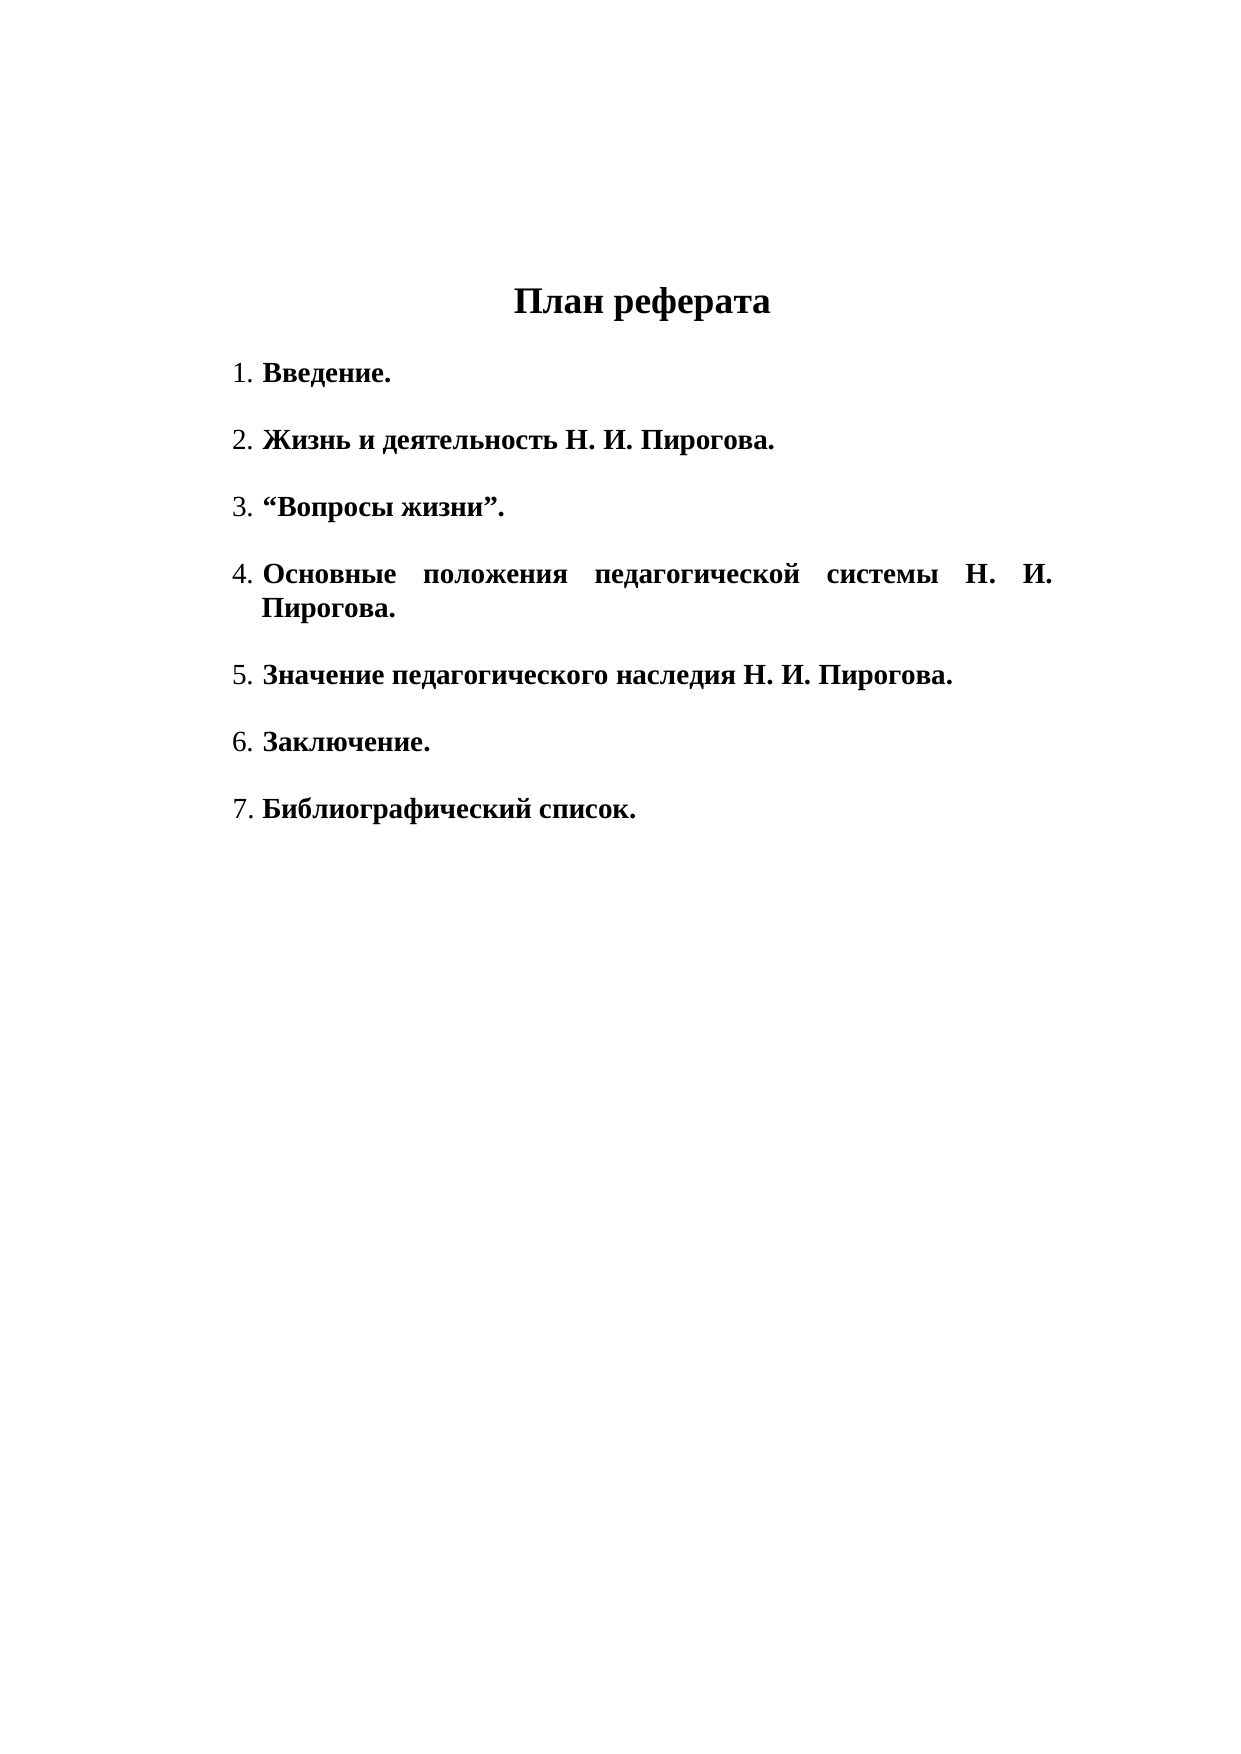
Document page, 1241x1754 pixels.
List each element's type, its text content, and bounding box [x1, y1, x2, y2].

list Введение. [232, 355, 1053, 389]
text План реферата [187, 279, 1053, 322]
list Жизнь и деятельность Н. И. Пирогова. [232, 422, 1053, 456]
list Заключение. [232, 724, 1053, 758]
list Основные положения педагогической системы Н. И. Пирогова. [232, 556, 1053, 623]
list “Вопросы жизни”. [232, 489, 1053, 523]
text 7. Библиографический список. [187, 791, 1053, 825]
list Значение педагогического наследия Н. И. Пирогова. [232, 657, 1053, 691]
